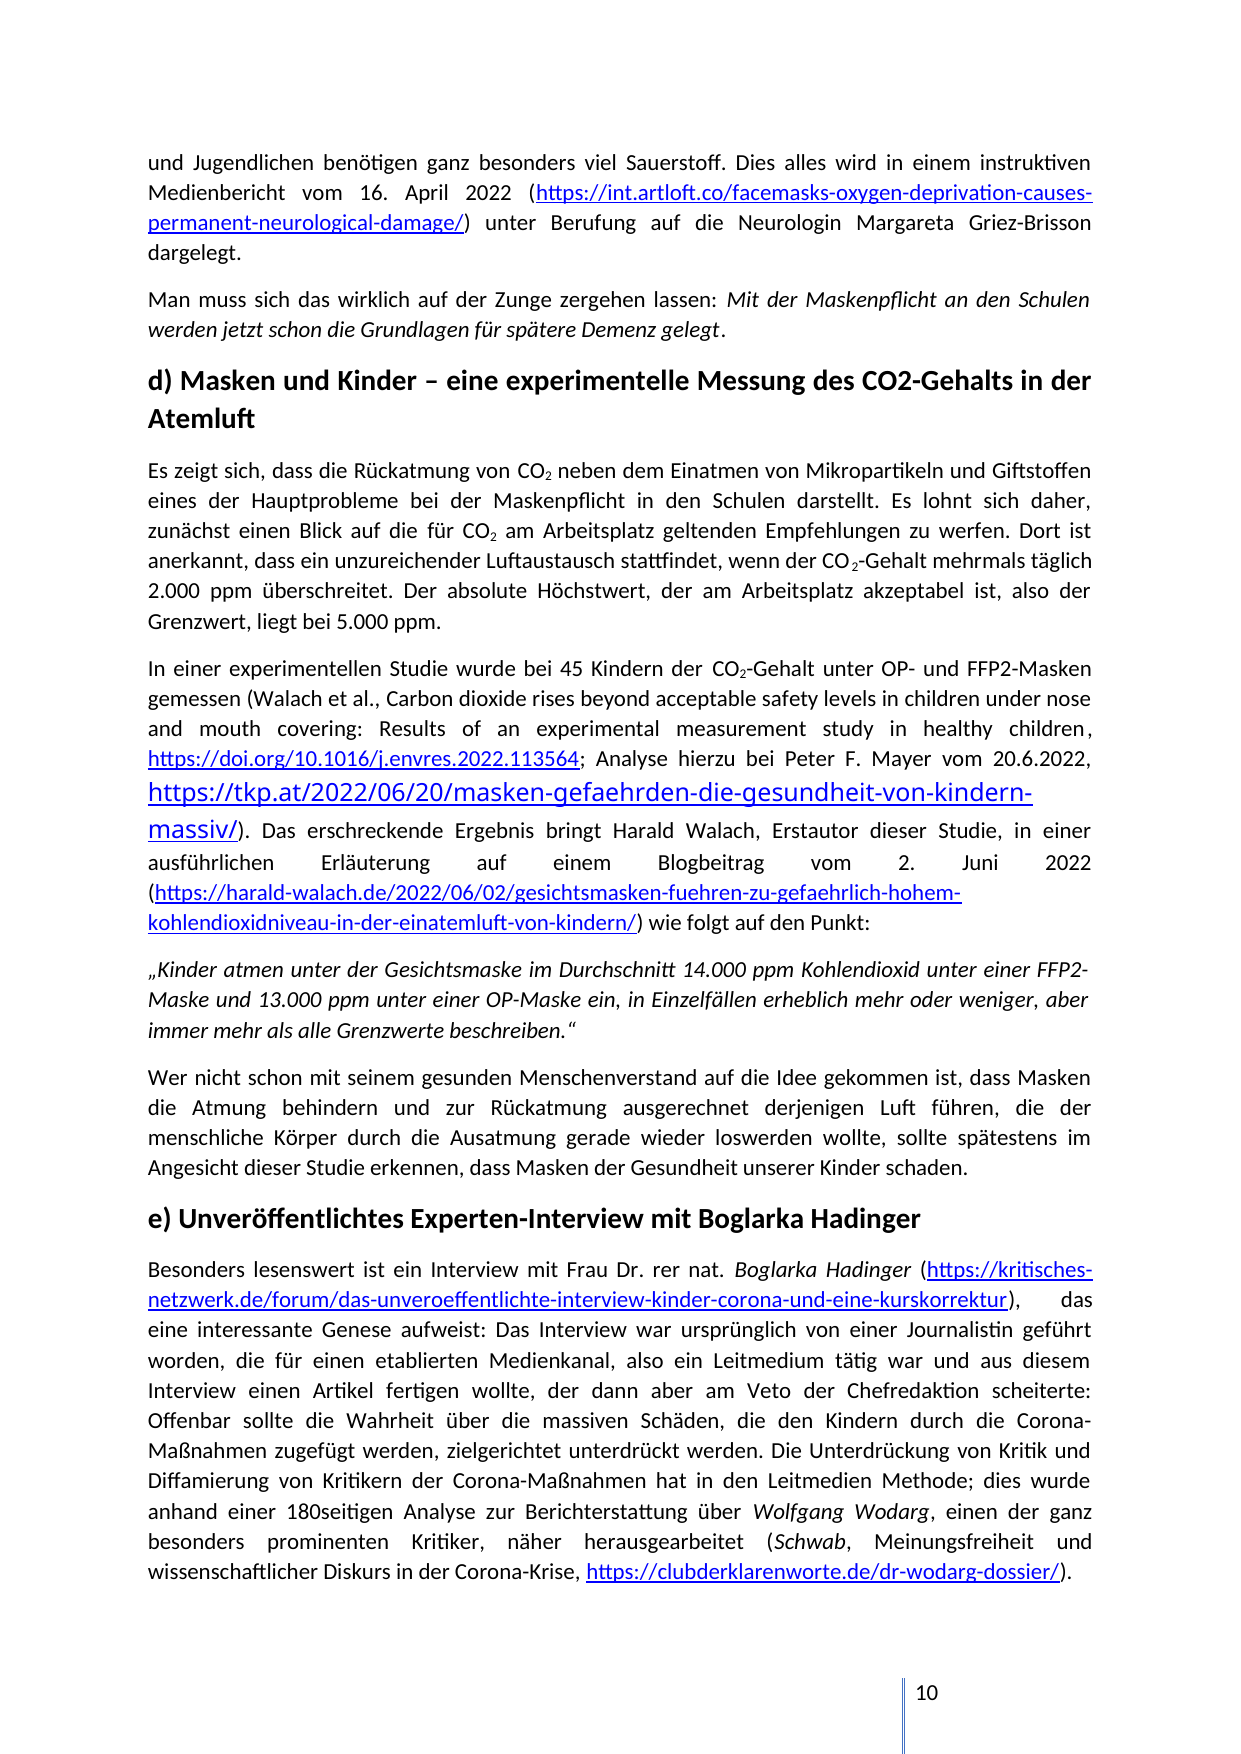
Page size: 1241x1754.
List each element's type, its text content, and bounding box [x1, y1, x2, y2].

text Besonders lesenswert ist ein Interview mit Frau Dr. rer nat. Boglarka Hadinger (https://kritisches-netzwerk.de/forum/das-unveroeffentlichte-interview-kinder-corona-und-eine-kurskorrektur), das eine interessante Genese aufweist: Das Interview war ursprünglich von einer Journalistin geführt worden, die für einen etablierten Medienkanal, also ein Leitmedium tätig war und aus diesem Interview einen Artikel fertigen wollte, der dann aber am Veto der Chefredaktion scheiterte: Offenbar sollte die Wahrheit über die massiven Schäden, die den Kindern durch die Corona-Maßnahmen zugefügt werden, zielgerichtet unterdrückt werden. Die Unterdrückung von Kritik und Diffamierung von Kritikern der Corona-Maßnahmen hat in den Leitmedien Methode; dies wurde anhand einer 180seitigen Analyse zur Berichterstattung über Wolfgang Wodarg, einen der ganz besonders prominenten Kritiker, näher herausgearbeitet (Schwab, Meinungsfreiheit und wissenschaftlicher Diskurs in der Corona-Krise, https://clubderklarenworte.de/dr-wodarg-dossier/). [148, 1255, 1093, 1585]
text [148, 148, 1093, 266]
text Wer nicht schon mit seinem gesunden Menschenverstand auf die Idee gekommen ist, dass Masken die Atmung behindern und zur Rückatmung ausgerechnet derjenigen Luft führen, die der menschliche Körper durch die Ausatmung gerade wieder loswerden wollte, sollte spätestens im Angesicht dieser Studie erkennen, dass Masken der Gesundheit unserer Kinder schaden. [148, 1063, 1093, 1181]
text „Kinder atmen unter der Gesichtsmaske im Durchschnitt 14.000 ppm Kohlendioxid unter einer FFP2-Maske und 13.000 ppm unter einer OP-Maske ein, in Einzelfällen erheblich mehr oder weniger, aber immer mehr als alle Grenzwerte beschreiben.“ [148, 955, 1093, 1044]
text Man muss sich das wirklich auf der Zunge zergehen lassen: Mit der Maskenpflicht an den Schulen werden jetzt schon die Grundlagen für spätere Demenz gelegt. [148, 285, 1093, 343]
text e) Unveröffentlichtes Experten-Interview mit Boglarka Hadinger [148, 1200, 1093, 1236]
text d) Masken und Kinder – eine experimentelle Messung des CO2-Gehalts in der Atemluft [148, 362, 1093, 436]
text Es zeigt sich, dass die Rückatmung von CO2 neben dem Einatmen von Mikropartikeln und Giftstoffen eines der Hauptprobleme bei der Maskenpflicht in den Schulen darstellt. Es lohnt sich daher, zunächst einen Blick auf die für CO2 am Arbeitsplatz geltenden Empfehlungen zu werfen. Dort ist anerkannt, dass ein unzureichender Luftaustausch stattfindet, wenn der CO2-Gehalt mehrmals täglich 2.000 ppm überschreitet. Der absolute Höchstwert, der am Arbeitsplatz akzeptabel ist, also der Grenzwert, liegt bei 5.000 ppm. [148, 456, 1093, 635]
text In einer experimentellen Studie wurde bei 45 Kindern der CO2-Gehalt unter OP- und FFP2-Masken gemessen (Walach et al., Carbon dioxide rises beyond acceptable safety levels in children under nose and mouth covering: Results of an experimental measurement study in healthy children, https://doi.org/10.1016/j.envres.2022.113564; Analyse hierzu bei Peter F. Mayer vom 20.6.2022, https://tkp.at/2022/06/20/masken-gefaehrden-die-gesundheit-von-kindern-massiv/). Das erschreckende Ergebnis bringt Harald Walach, Erstautor dieser Studie, in einer ausführlichen Erläuterung auf einem Blogbeitrag vom 2. Juni 2022 (https://harald-walach.de/2022/06/02/gesichtsmasken-fuehren-zu-gefaehrlich-hohem-kohlendioxidniveau-in-der-einatemluft-von-kindern/) wie folgt auf den Punkt: [148, 654, 1093, 936]
